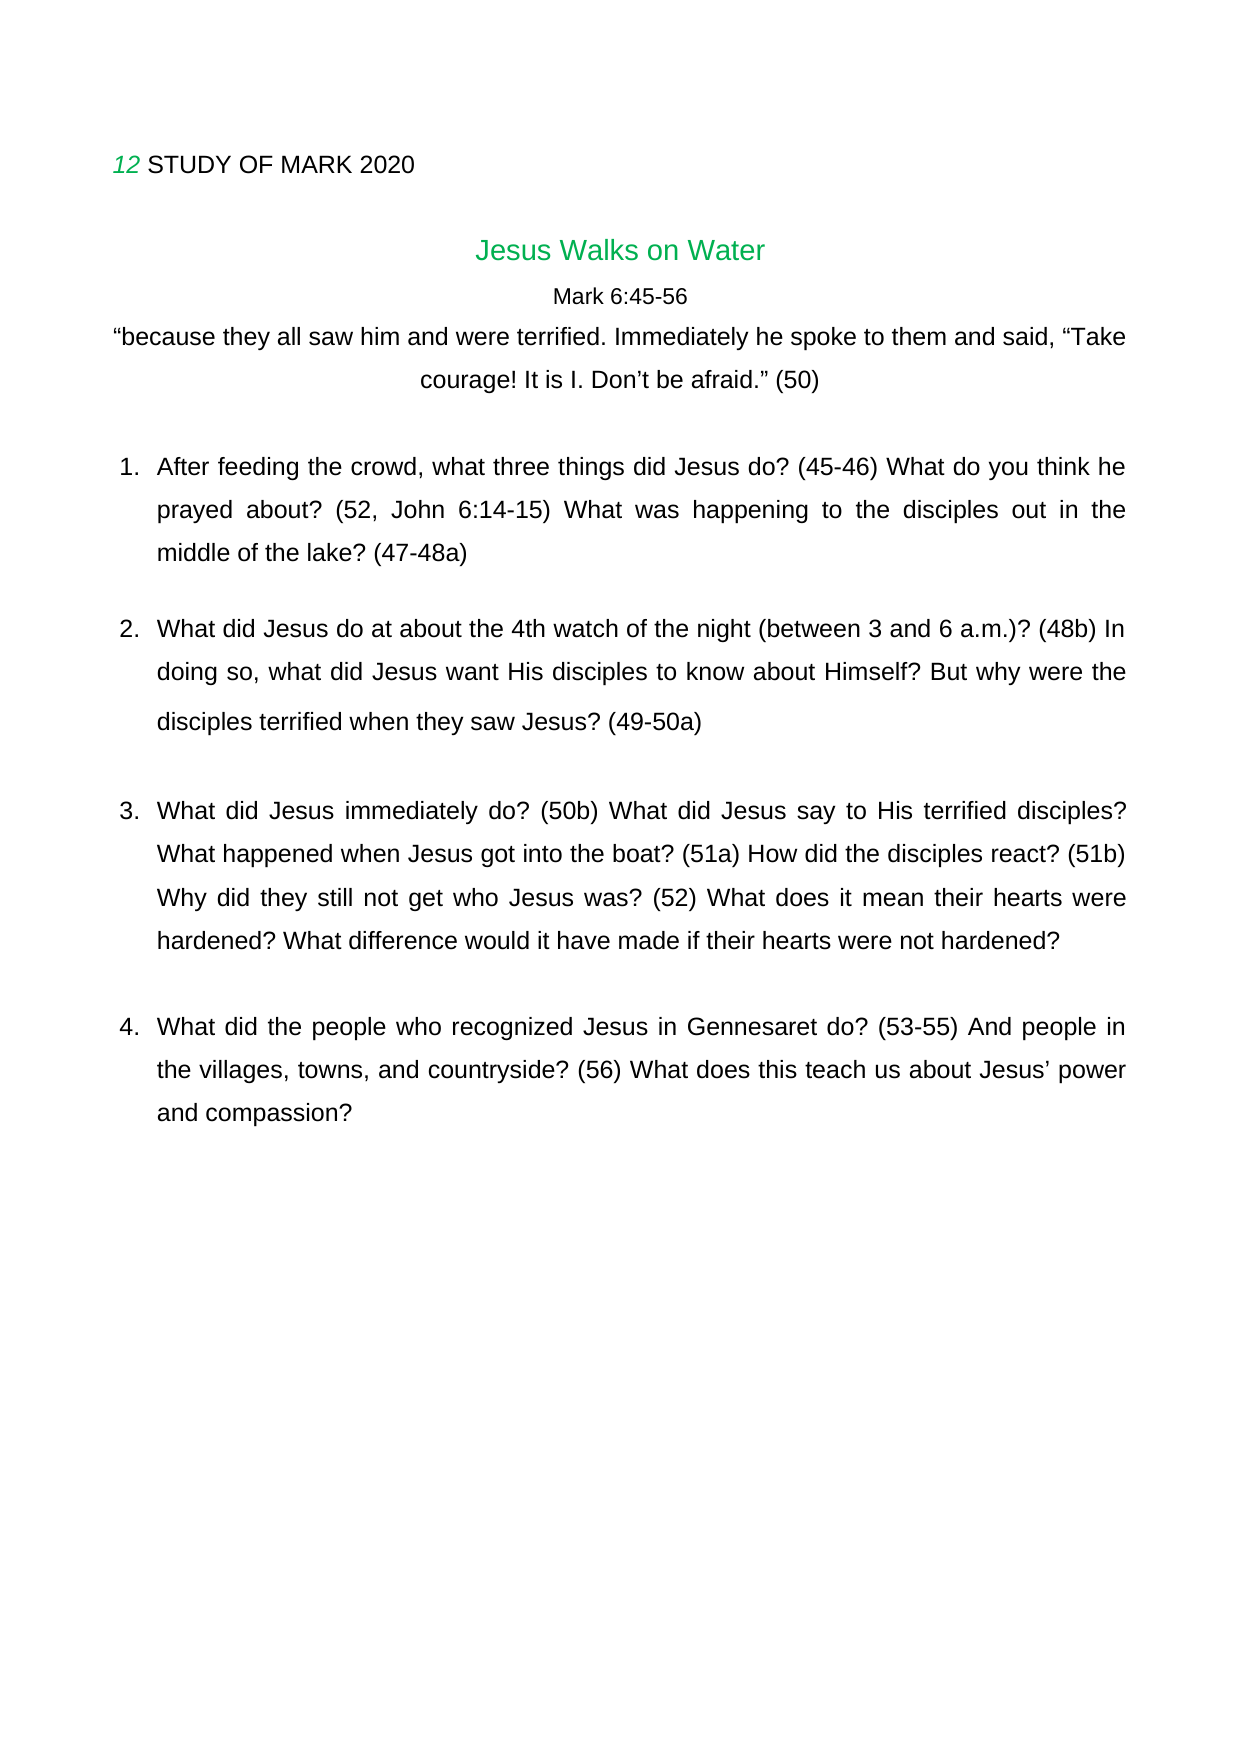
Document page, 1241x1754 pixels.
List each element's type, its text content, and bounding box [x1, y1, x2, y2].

text Jesus Walks on Water [112, 233, 1128, 266]
list After feeding the crowd, what three things did Jesus do? (45-46) What do you think he prayed about? (52, John 6:14-15) What was happening to the disciples out in the middle of the lake? (47-48a) [119, 452, 1128, 567]
text Mark 6:45-56 [112, 283, 1128, 309]
list What did the people who recognized Jesus in Gennesaret do? (53-55) And people in the villages, towns, and countryside? (56) What does this teach us about Jesus’ power and compassion? [119, 1012, 1128, 1127]
text 12 STUDY OF MARK 2020 [112, 150, 1128, 179]
text “because they all saw him and were terrified. Immediately he spoke to them and said, “Take courage! It is I. Don’t be afraid.” (50) [112, 322, 1128, 394]
list What did Jesus do at about the 4th watch of the night (between 3 and 6 a.m.)? (48b) In doing so, what did Jesus want His disciples to know about Himself? But why were the disciples terrified when they saw Jesus? (49-50a) [119, 614, 1128, 736]
list What did Jesus immediately do? (50b) What did Jesus say to His terrified disciples? What happened when Jesus got into the boat? (51a) How did the disciples react? (51b) Why did they still not get who Jesus was? (52) What does it mean their hearts were hardened? What difference would it have made if their hearts were not hardened? [119, 796, 1128, 954]
